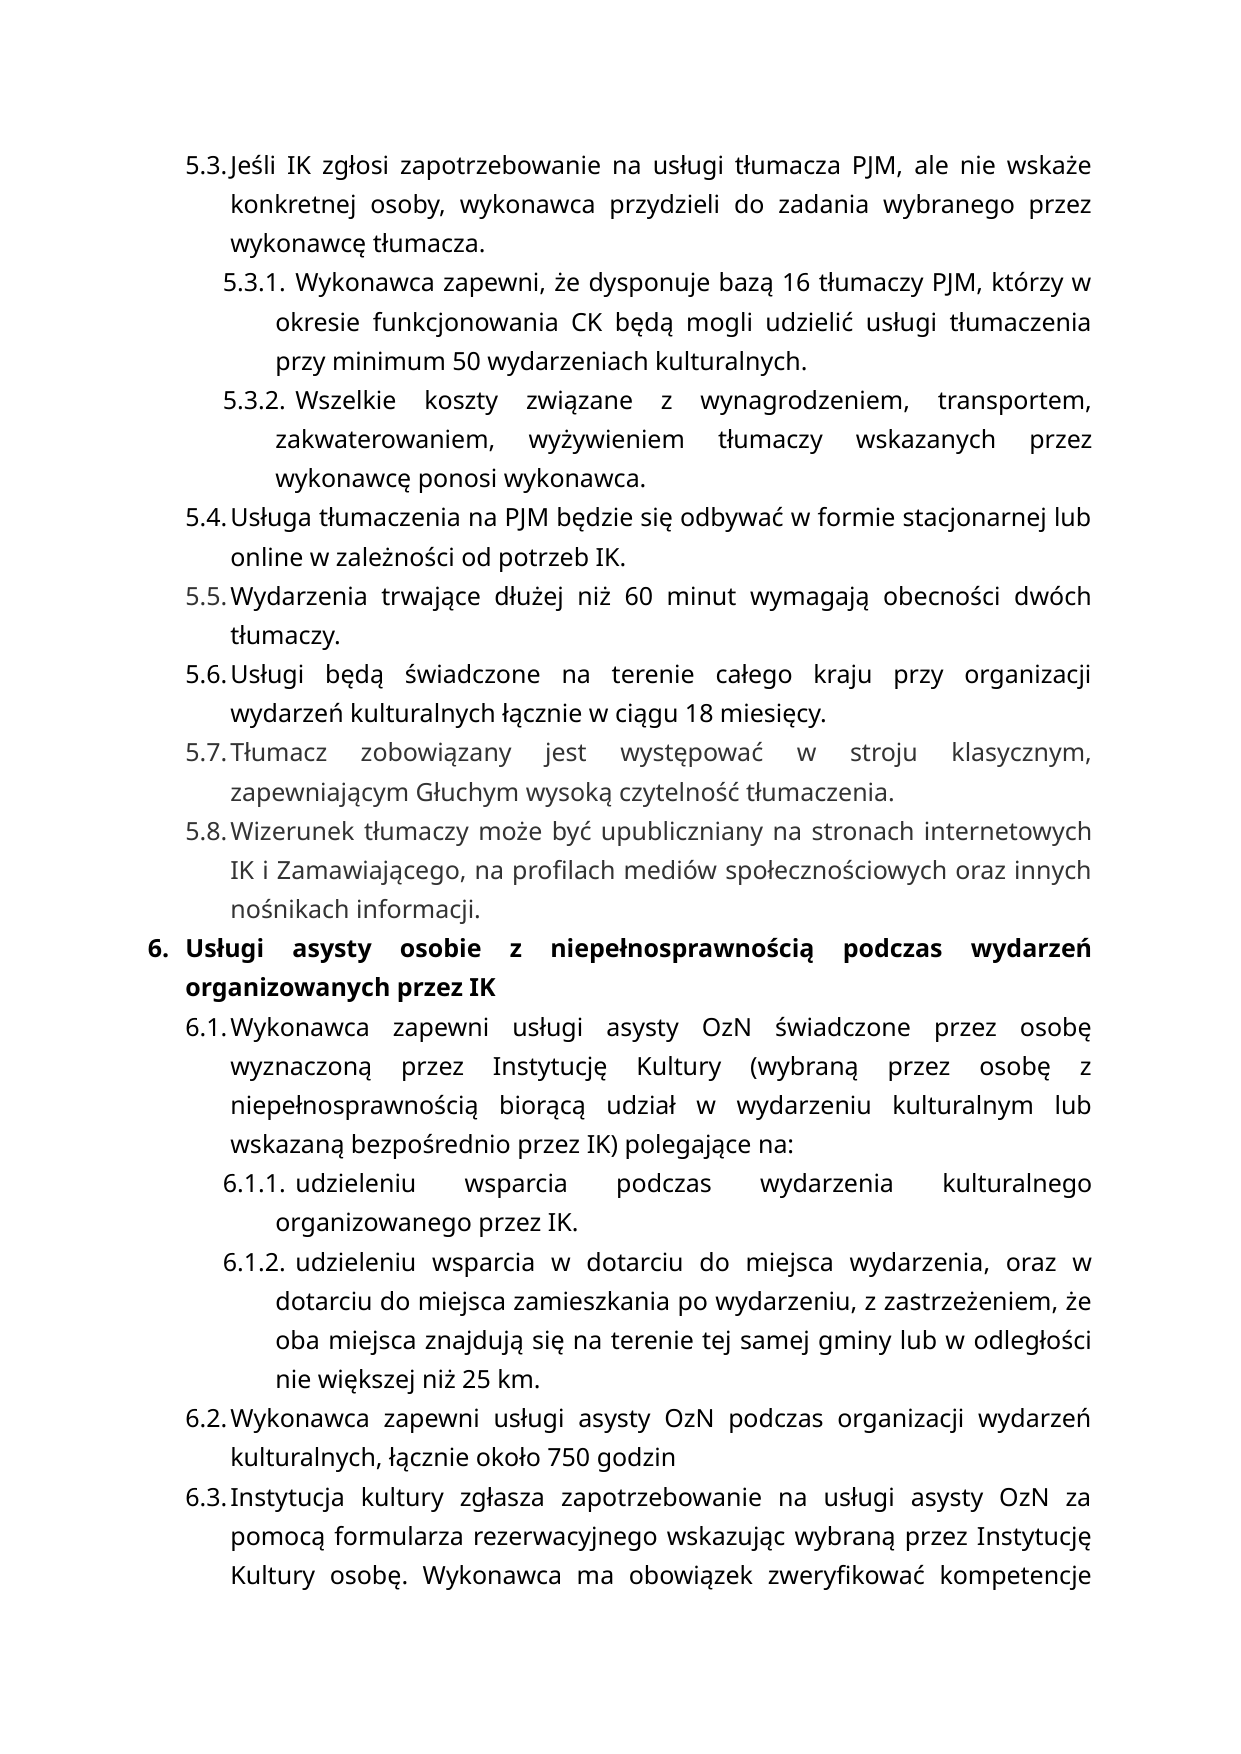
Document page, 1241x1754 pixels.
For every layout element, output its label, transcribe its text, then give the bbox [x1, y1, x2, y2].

list Wizerunek tłumaczy może być upubliczniany na stronach internetowych IK i Zamawiającego, na profilach mediów społecznościowych oraz innych nośnikach informacji. [185, 813, 1093, 926]
list Tłumacz zobowiązany jest występować w stroju klasycznym, zapewniającym Głuchym wysoką czytelność tłumaczenia. [185, 735, 1093, 808]
list Usługi asysty osobie z niepełnosprawnością podczas wydarzeń organizowanych przez IK [148, 931, 1093, 1004]
list Usługi będą świadczone na terenie całego kraju przy organizacji wydarzeń kulturalnych łącznie w ciągu 18 miesięcy. [185, 657, 1093, 730]
list Usługa tłumaczenia na PJM będzie się odbywać w formie stacjonarnej lub online w zależności od potrzeb IK. [185, 500, 1093, 573]
list Jeśli IK zgłosi zapotrzebowanie na usługi tłumacza PJM, ale nie wskaże konkretnej osoby, wykonawca przydzieli do zadania wybranego przez wykonawcę tłumacza. [185, 148, 1093, 260]
list udzieleniu wsparcia w dotarciu do miejsca wydarzenia, oraz w dotarciu do miejsca zamieszkania po wydarzeniu, z zastrzeżeniem, że oba miejsca znajdują się na terenie tej samej gminy lub w odległości nie większej niż 25 km. [223, 1244, 1093, 1396]
list Wykonawca zapewni, że dysponuje bazą 16 tłumaczy PJM, którzy w okresie funkcjonowania CK będą mogli udzielić usługi tłumaczenia przy minimum 50 wydarzeniach kulturalnych. [223, 265, 1093, 377]
list Wykonawca zapewni usługi asysty OzN świadczone przez osobę wyznaczoną przez Instytucję Kultury (wybraną przez osobę z niepełnosprawnością biorącą udział w wydarzeniu kulturalnym lub wskazaną bezpośrednio przez IK) polegające na: [185, 1009, 1093, 1161]
list Wszelkie koszty związane z wynagrodzeniem, transportem, zakwaterowaniem, wyżywieniem tłumaczy wskazanych przez wykonawcę ponosi wykonawca. [223, 383, 1093, 495]
list Wykonawca zapewni usługi asysty OzN podczas organizacji wydarzeń kulturalnych, łącznie około 750 godzin [185, 1401, 1093, 1474]
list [185, 1479, 1093, 1592]
list udzieleniu wsparcia podczas wydarzenia kulturalnego organizowanego przez IK. [223, 1166, 1093, 1239]
list Wydarzenia trwające dłużej niż 60 minut wymagają obecności dwóch tłumaczy. [185, 578, 1093, 652]
